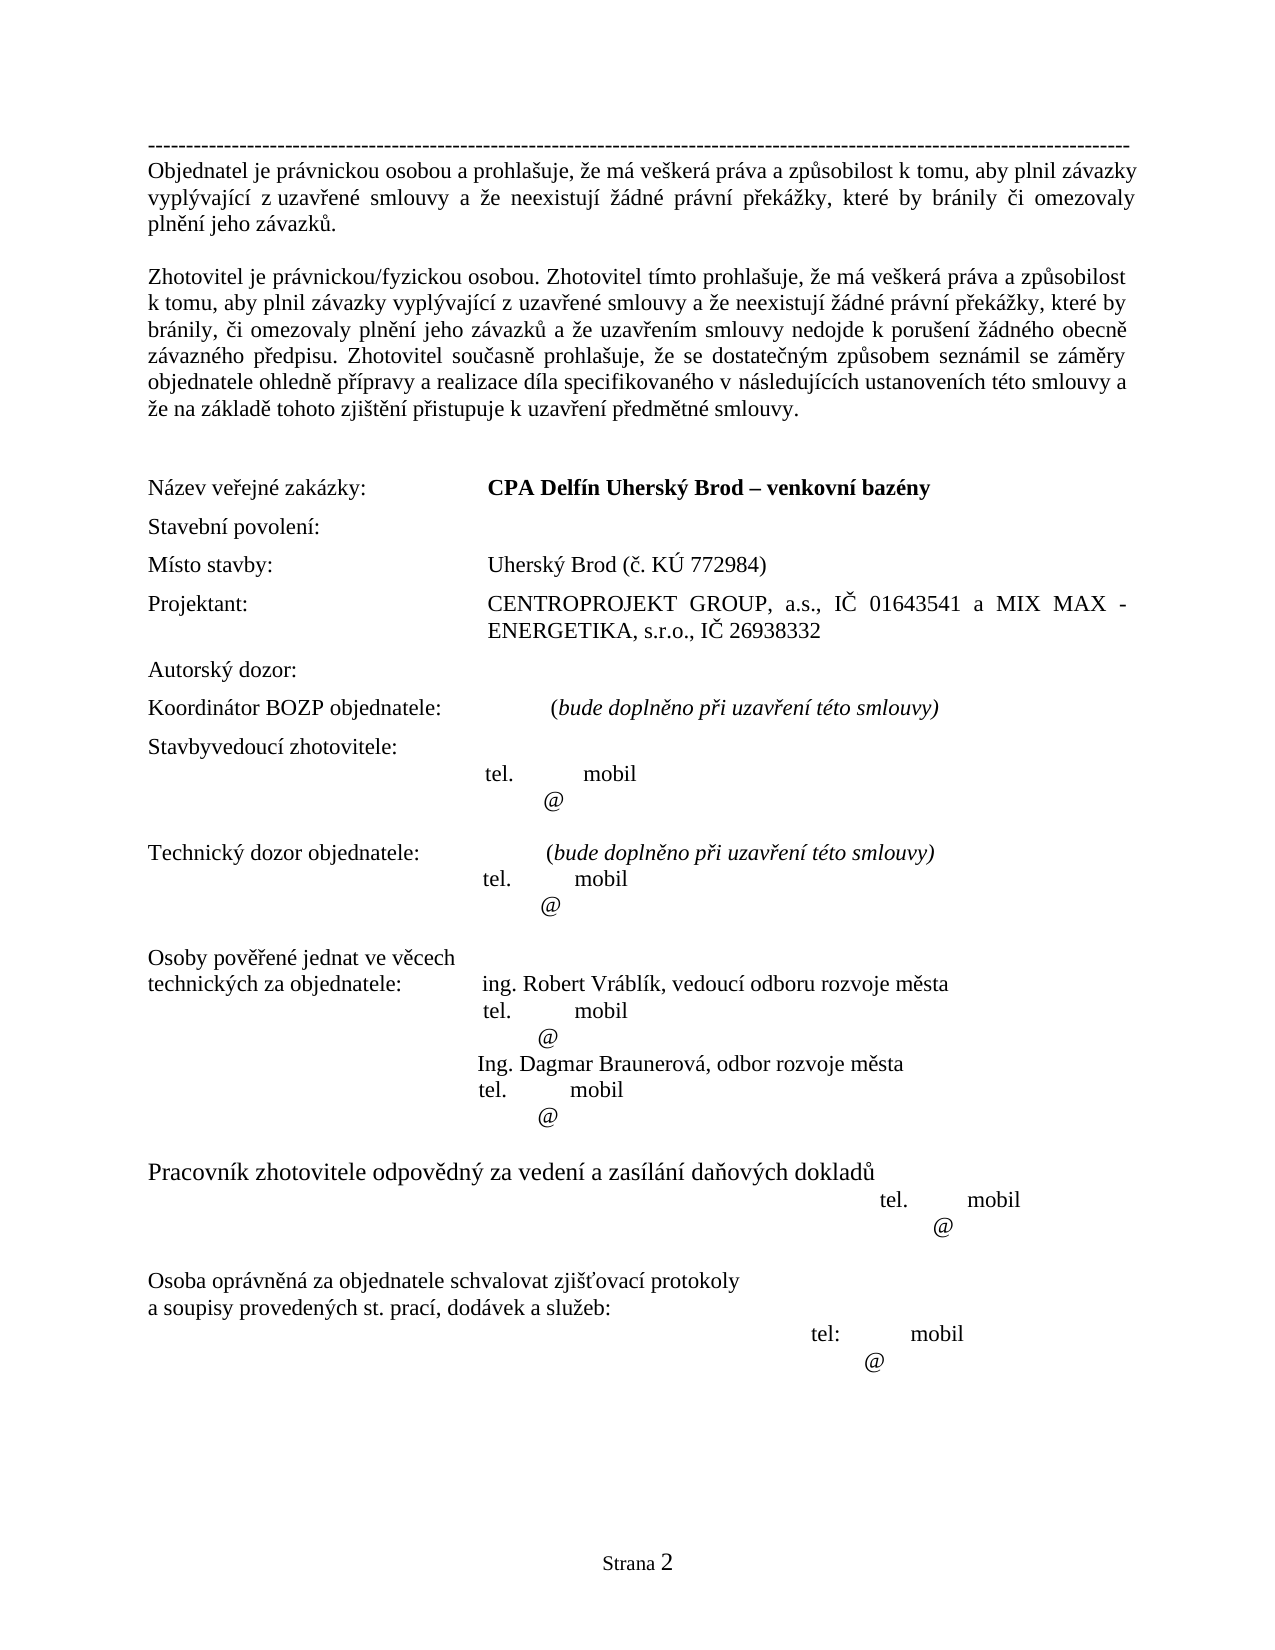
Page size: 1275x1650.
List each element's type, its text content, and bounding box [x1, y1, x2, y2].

text @ [148, 1212, 1127, 1239]
text Objednatel je právnickou osobou a prohlašuje, že má veškerá práva a způsobilost k tomu, aby plnil závazky vyplývající z uzavřené smlouvy a že neexistují žádné právní překážky, které by bránily či omezovaly plnění jeho závazků. [148, 158, 1137, 237]
text tel. mobil [443, 1076, 1137, 1102]
text tel. mobil [443, 865, 1137, 891]
text tel. mobil [148, 760, 1127, 786]
text --------------------------------------------------------------------------------------------------------------------------------- [148, 131, 1137, 158]
text Pracovník zhotovitele odpovědný za vedení a zasílání daňových dokladů [148, 1157, 1137, 1186]
text Osoba oprávněná za objednatele schvalovat zjišťovací protokoly [148, 1268, 1137, 1294]
text @ [443, 891, 1137, 918]
text tel. mobil [148, 1186, 1127, 1212]
text technických za objednatele: ing. Robert Vráblík, vedoucí odboru rozvoje města [148, 971, 1137, 997]
text Zhotovitel je právnickou/fyzickou osobou. Zhotovitel tímto prohlašuje, že má veškerá práva a způsobilost k tomu, aby plnil závazky vyplývající z uzavřené smlouvy a že neexistují žádné právní překážky, které by bránily, či omezovaly plnění jeho závazků a že uzavřením smlouvy nedojde k porušení žádného obecně závazného předpisu. Zhotovitel současně prohlašuje, že se dostatečným způsobem seznámil se záměry objednatele ohledně přípravy a realizace díla specifikovaného v následujících ustanoveních této smlouvy a že na základě tohoto zjištění přistupuje k uzavření předmětné smlouvy. [148, 263, 1127, 421]
text Projektant: CENTROPROJEKT GROUP, a.s., IČ 01643541 a MIX MAX - ENERGETIKA, s.r.o., IČ 26938332 [148, 590, 1127, 643]
text tel. mobil [443, 997, 1137, 1023]
text Osoby pověřené jednat ve věcech [148, 944, 1137, 971]
text @ [148, 786, 1127, 812]
text Stavbyvedoucí zhotovitele: [148, 733, 1127, 760]
text Autorský dozor: [148, 656, 1127, 682]
text Stavební povolení: [148, 513, 1127, 539]
text @ [148, 1347, 1137, 1373]
text @ [148, 1023, 1137, 1049]
text Koordinátor BOZP objednatele: (bude doplněno při uzavření této smlouvy) [148, 694, 1127, 721]
text Místo stavby: Uherský Brod (č. KÚ 772984) [148, 552, 1127, 578]
text tel: mobil [148, 1320, 1137, 1347]
text Ing. Dagmar Braunerová, odbor rozvoje města [148, 1049, 1137, 1076]
text a soupisy provedených st. prací, dodávek a služeb: [148, 1294, 1137, 1320]
text Název veřejné zakázky: CPA Delfín Uherský Brod – venkovní bazény [148, 474, 1127, 500]
text @ [148, 1102, 1137, 1129]
text Technický dozor objednatele: (bude doplněno při uzavření této smlouvy) [148, 839, 1127, 865]
